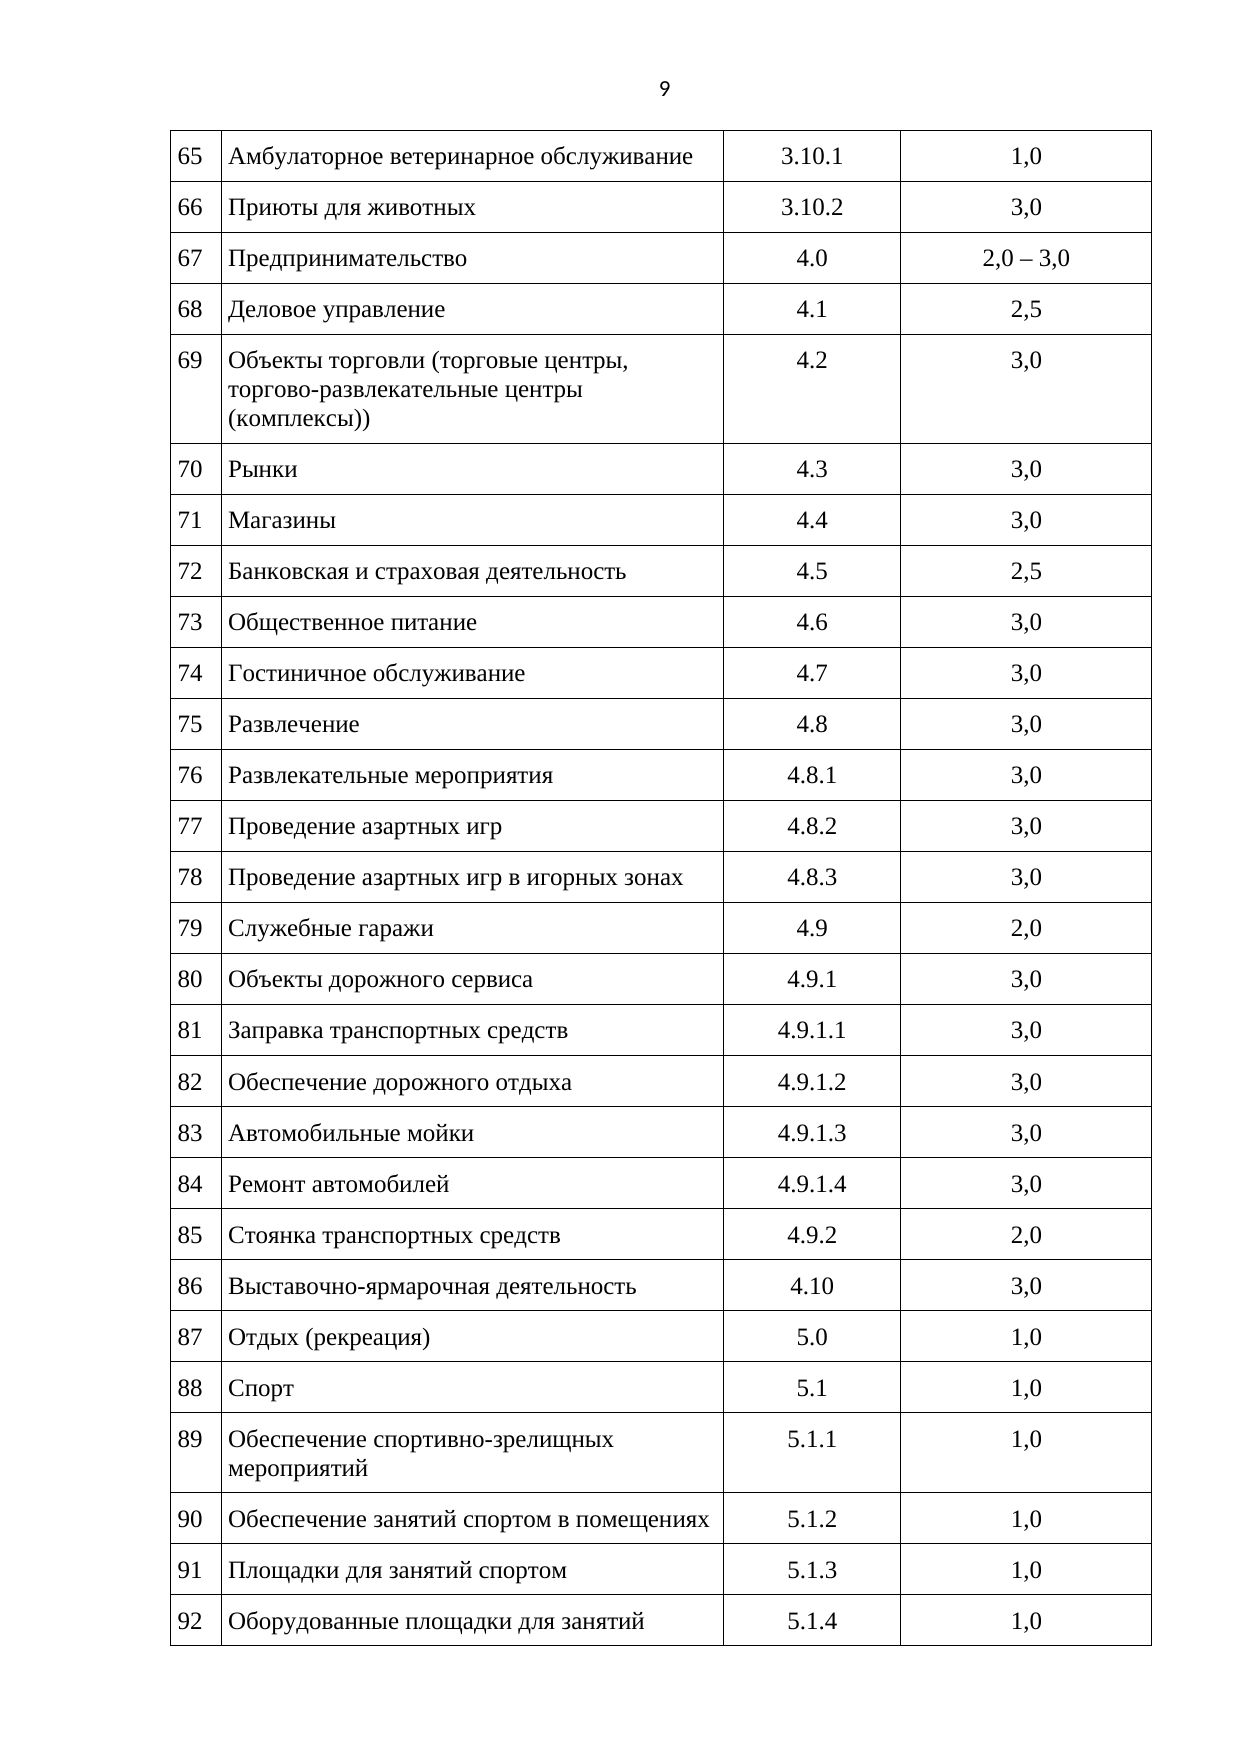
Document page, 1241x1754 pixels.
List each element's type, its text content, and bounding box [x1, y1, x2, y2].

table_cell Банковская и страховая деятельность [222, 546, 723, 596]
table_cell Гостиничное обслуживание [222, 648, 723, 698]
table_cell 4.8.2 [724, 801, 900, 851]
table_cell Обеспечение дорожного отдыха [222, 1056, 723, 1106]
table_cell 65 [171, 131, 221, 181]
table_cell 84 [171, 1158, 221, 1208]
table_cell Стоянка транспортных средств [222, 1209, 723, 1259]
table_cell 1,0 [901, 1493, 1151, 1543]
table_cell 3,0 [901, 444, 1151, 493]
table_cell 82 [171, 1056, 221, 1106]
table_cell 4.5 [724, 546, 900, 596]
table_cell 5.1.4 [724, 1595, 900, 1645]
table_cell Автомобильные мойки [222, 1107, 723, 1157]
table_cell 3,0 [901, 1158, 1151, 1208]
table_cell 86 [171, 1260, 221, 1310]
table_cell 69 [171, 335, 221, 442]
table_cell 2,0 – 3,0 [901, 233, 1151, 283]
table_cell 3.10.1 [724, 131, 900, 181]
table_cell 77 [171, 801, 221, 851]
table_cell 3,0 [901, 335, 1151, 442]
table_cell 87 [171, 1311, 221, 1361]
table_cell 70 [171, 444, 221, 493]
table_cell 90 [171, 1493, 221, 1543]
table_cell 3,0 [901, 852, 1151, 902]
table_cell 4.9 [724, 903, 900, 953]
table_cell Обеспечение занятий спортом в помещениях [222, 1493, 723, 1543]
table_cell 74 [171, 648, 221, 698]
table_cell Заправка транспортных средств [222, 1005, 723, 1055]
table_cell 3,0 [901, 1260, 1151, 1310]
table_cell 68 [171, 284, 221, 334]
table_cell 3,0 [901, 495, 1151, 544]
table_cell 3,0 [901, 1107, 1151, 1157]
table_cell 4.10 [724, 1260, 900, 1310]
table_cell Магазины [222, 495, 723, 544]
table_cell Объекты торговли (торговые центры, торгово-развлекательные центры (комплексы)) [222, 335, 723, 442]
table_cell 4.8 [724, 699, 900, 749]
table_cell 91 [171, 1544, 221, 1594]
table_cell 4.9.1.1 [724, 1005, 900, 1055]
table_cell 4.9.1.4 [724, 1158, 900, 1208]
table_cell 80 [171, 954, 221, 1004]
table_cell 3,0 [901, 750, 1151, 800]
table_cell 3,0 [901, 801, 1151, 851]
table_cell Выставочно-ярмарочная деятельность [222, 1260, 723, 1310]
table_cell 3,0 [901, 1056, 1151, 1106]
table_cell 81 [171, 1005, 221, 1055]
table_cell Спорт [222, 1362, 723, 1412]
table_cell 4.6 [724, 597, 900, 647]
table_cell 3.10.2 [724, 182, 900, 232]
table_cell 4.8.3 [724, 852, 900, 902]
table_cell 79 [171, 903, 221, 953]
table_cell Площадки для занятий спортом [222, 1544, 723, 1594]
table_cell 75 [171, 699, 221, 749]
table_cell 92 [171, 1595, 221, 1645]
table_cell 3,0 [901, 597, 1151, 647]
table_cell Предпринимательство [222, 233, 723, 283]
table_cell Ремонт автомобилей [222, 1158, 723, 1208]
table_cell Проведение азартных игр в игорных зонах [222, 852, 723, 902]
table_cell 76 [171, 750, 221, 800]
table_cell 3,0 [901, 699, 1151, 749]
table_cell 2,5 [901, 284, 1151, 334]
table_cell 1,0 [901, 131, 1151, 181]
table_cell 4.3 [724, 444, 900, 493]
table_cell Служебные гаражи [222, 903, 723, 953]
table_cell Развлекательные мероприятия [222, 750, 723, 800]
table_cell 83 [171, 1107, 221, 1157]
table_cell Деловое управление [222, 284, 723, 334]
table_cell 4.2 [724, 335, 900, 442]
table_cell 71 [171, 495, 221, 544]
table_cell 5.1.1 [724, 1413, 900, 1492]
table_cell 88 [171, 1362, 221, 1412]
table_cell 4.8.1 [724, 750, 900, 800]
table_cell 2,5 [901, 546, 1151, 596]
table_cell Развлечение [222, 699, 723, 749]
table_cell 1,0 [901, 1544, 1151, 1594]
table_cell Отдых (рекреация) [222, 1311, 723, 1361]
table_cell Общественное питание [222, 597, 723, 647]
table_cell 2,0 [901, 903, 1151, 953]
table_cell 5.1.2 [724, 1493, 900, 1543]
table_cell 1,0 [901, 1413, 1151, 1492]
table_cell 4.9.2 [724, 1209, 900, 1259]
table_cell 67 [171, 233, 221, 283]
table_cell 3,0 [901, 648, 1151, 698]
table_cell 4.1 [724, 284, 900, 334]
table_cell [222, 1595, 723, 1645]
table_cell 5.1.3 [724, 1544, 900, 1594]
table_cell 4.9.1.3 [724, 1107, 900, 1157]
table_cell 5.1 [724, 1362, 900, 1412]
table_cell 2,0 [901, 1209, 1151, 1259]
table_cell 3,0 [901, 954, 1151, 1004]
table_cell Амбулаторное ветеринарное обслуживание [222, 131, 723, 181]
table_cell 85 [171, 1209, 221, 1259]
table_cell 3,0 [901, 182, 1151, 232]
table_cell Рынки [222, 444, 723, 493]
table_cell Приюты для животных [222, 182, 723, 232]
table_cell 72 [171, 546, 221, 596]
table_cell 4.9.1 [724, 954, 900, 1004]
table_cell 4.4 [724, 495, 900, 544]
table_cell 1,0 [901, 1311, 1151, 1361]
table_cell 78 [171, 852, 221, 902]
table_cell 4.7 [724, 648, 900, 698]
table_cell 73 [171, 597, 221, 647]
table_cell 3,0 [901, 1005, 1151, 1055]
table_cell 1,0 [901, 1595, 1151, 1645]
table_cell Объекты дорожного сервиса [222, 954, 723, 1004]
table_cell 1,0 [901, 1362, 1151, 1412]
table_cell 89 [171, 1413, 221, 1492]
table_cell Обеспечение спортивно-зрелищных мероприятий [222, 1413, 723, 1492]
table_cell 5.0 [724, 1311, 900, 1361]
table_cell 66 [171, 182, 221, 232]
table_cell 4.0 [724, 233, 900, 283]
table_cell Проведение азартных игр [222, 801, 723, 851]
table_cell 4.9.1.2 [724, 1056, 900, 1106]
